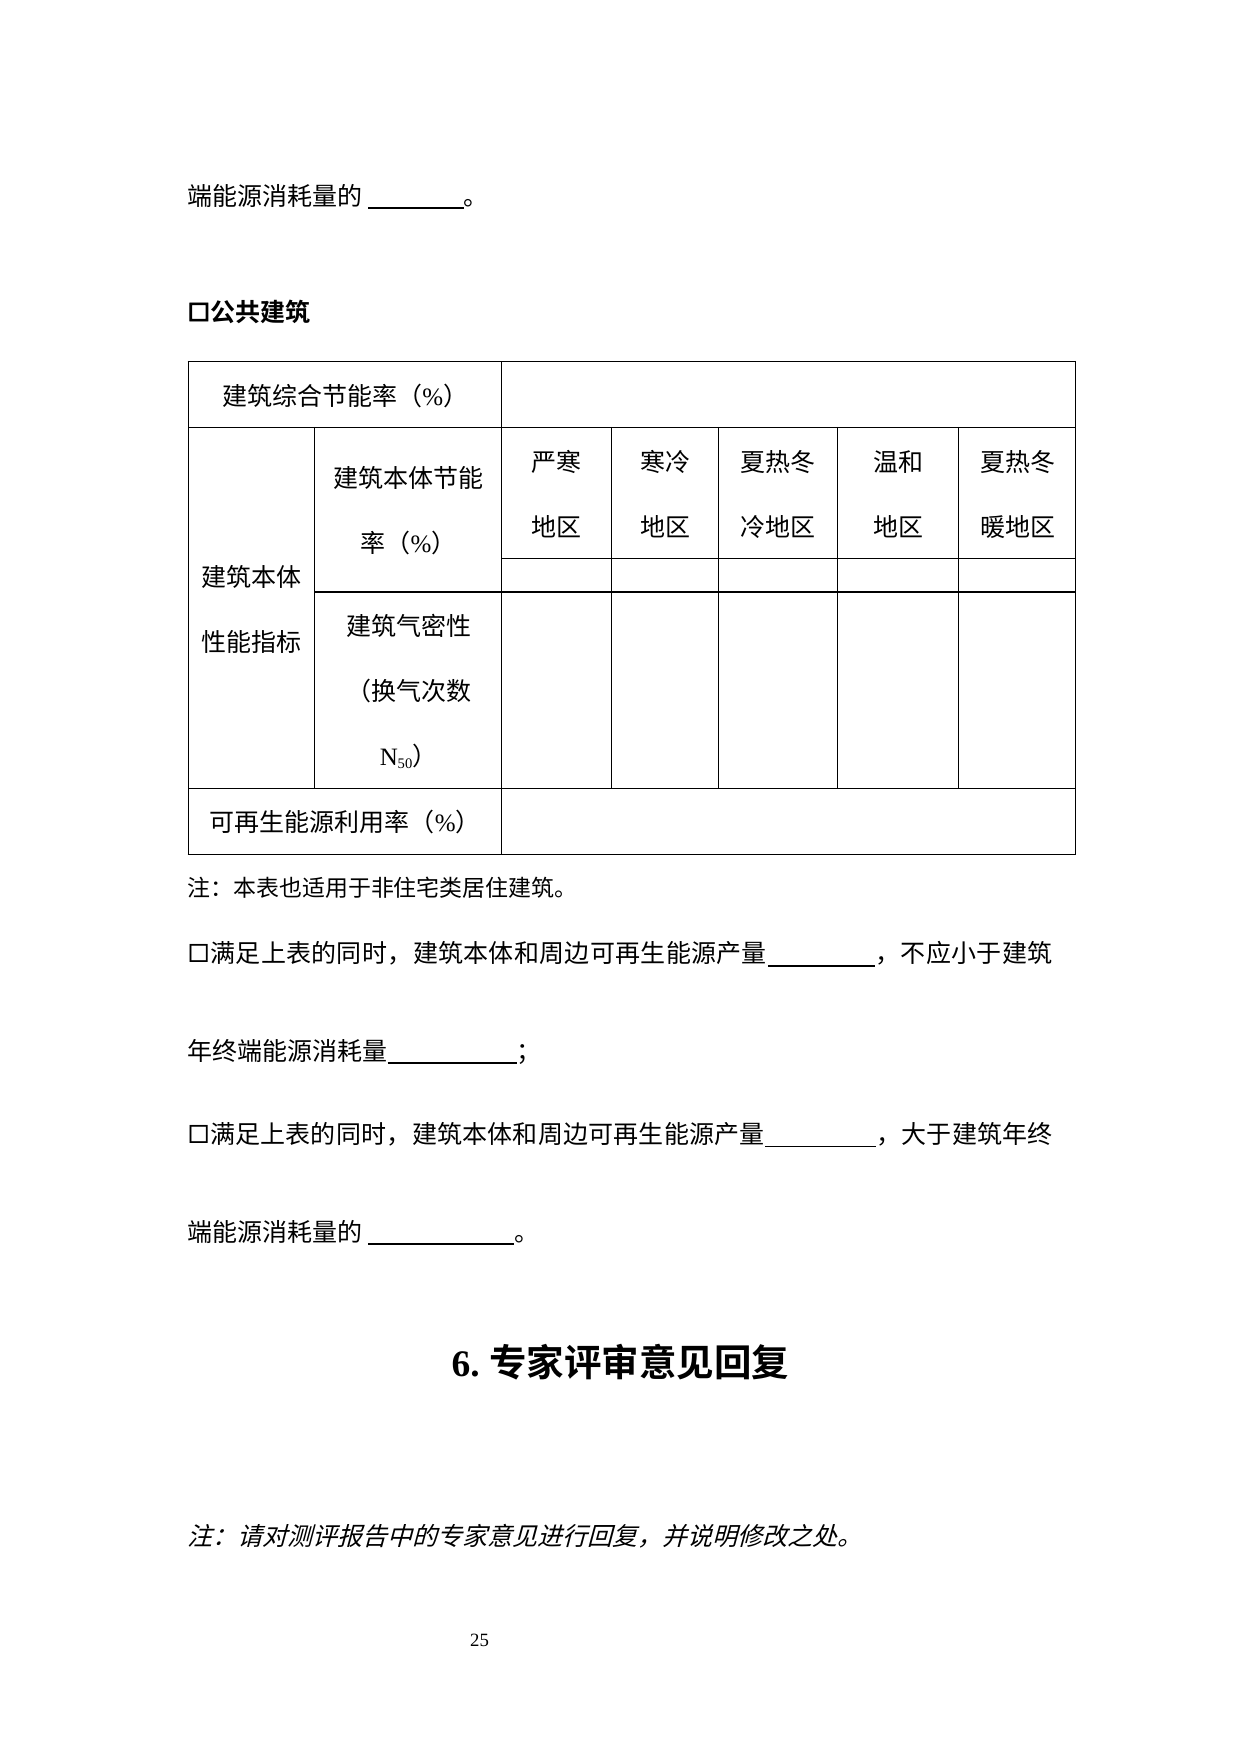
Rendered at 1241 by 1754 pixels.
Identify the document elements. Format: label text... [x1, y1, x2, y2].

table_cell 温和 地区 [838, 428, 958, 558]
table_cell 夏热冬 冷地区 [719, 428, 837, 558]
table_cell [838, 593, 958, 787]
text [187, 162, 1053, 227]
text 满足上表的同时，建筑本体和周边可再生能源产量 ，不应小于建筑年终端能源消耗量 ； [187, 919, 1053, 1082]
table_cell 寒冷 地区 [612, 428, 718, 558]
table_cell 建筑气密性（换气次数N50） [315, 593, 501, 787]
table_cell 夏热冬 暖地区 [959, 428, 1075, 558]
table_header 建筑综合节能率（%） [189, 362, 501, 427]
table_cell 可再生能源利用率（%） [189, 789, 501, 853]
table_cell 严寒 地区 [502, 428, 611, 558]
table_cell [838, 559, 958, 591]
table_cell 建筑本体节能率（%） [315, 428, 501, 591]
table_cell [502, 789, 1075, 853]
text 满足上表的同时，建筑本体和周边可再生能源产量 ，大于建筑年终端能源消耗量的 。 [187, 1100, 1053, 1263]
table_cell [959, 559, 1075, 591]
table_header [502, 362, 1075, 427]
table_cell [719, 593, 837, 787]
table_cell [612, 593, 718, 787]
table_cell 建筑本体性能指标 [189, 428, 314, 787]
table_cell [959, 593, 1075, 787]
table_cell [612, 559, 718, 591]
list 注：请对测评报告中的专家意见进行回复，并说明修改之处。 [187, 1502, 1053, 1567]
table_cell [502, 559, 611, 591]
text 公共建筑 [187, 278, 1053, 343]
table_cell [719, 559, 837, 591]
subtitle 专家评审意见回复 [187, 1328, 1053, 1393]
text 注：本表也适用于非住宅类居住建筑。 [187, 855, 1053, 919]
table_cell [502, 593, 611, 787]
